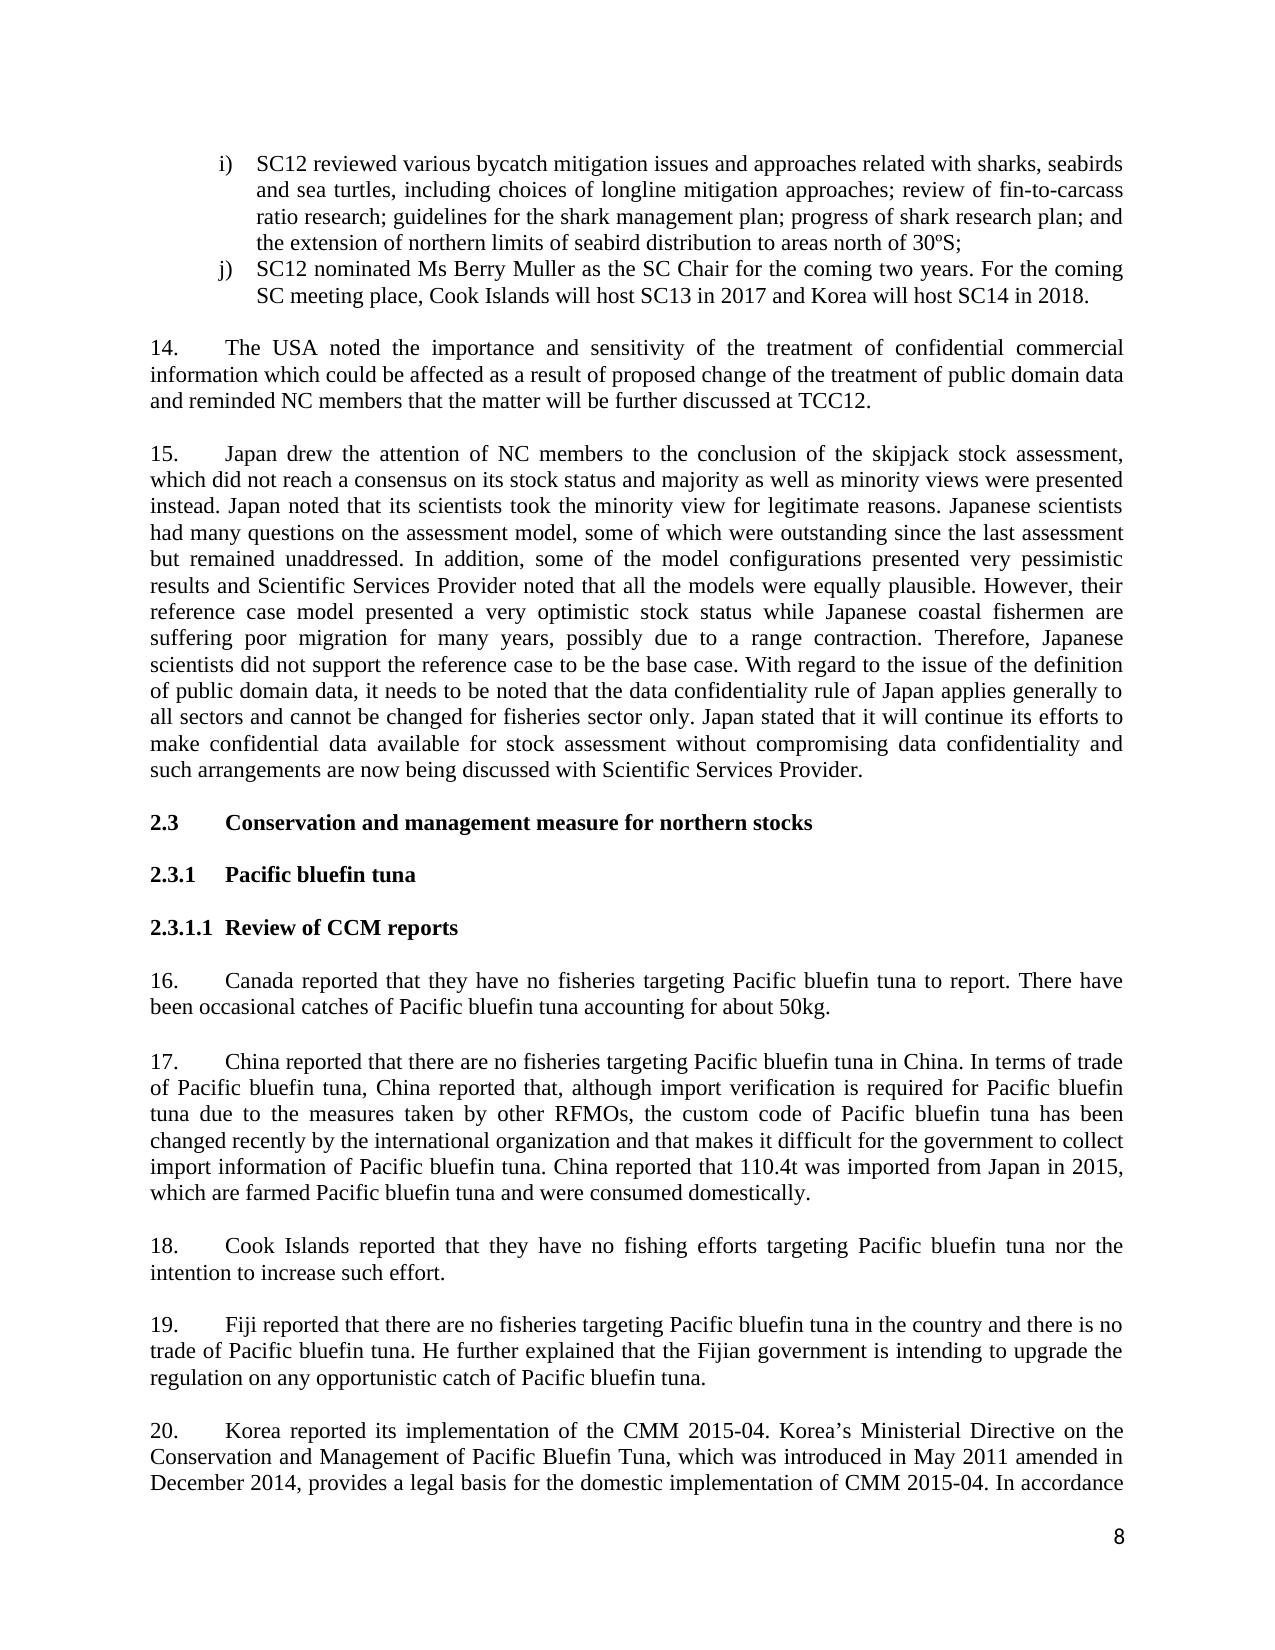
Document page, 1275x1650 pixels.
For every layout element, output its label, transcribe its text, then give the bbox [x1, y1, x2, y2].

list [150, 1417, 1125, 1496]
text 2.3 Conservation and management measure for northern stocks [150, 809, 1125, 835]
list Canada reported that they have no fisheries targeting Pacific bluefin tuna to report. There have been occasional catches of Pacific bluefin tuna accounting for about 50kg. [150, 967, 1125, 1020]
text 2.3.1.1 Review of CCM reports [150, 914, 1125, 941]
list Fiji reported that there are no fisheries targeting Pacific bluefin tuna in the country and there is no trade of Pacific bluefin tuna. He further explained that the Fijian government is intending to upgrade the regulation on any opportunistic catch of Pacific bluefin tuna. [150, 1311, 1125, 1390]
list Japan drew the attention of NC members to the conclusion of the skipjack stock assessment, which did not reach a consensus on its stock status and majority as well as minority views were presented instead. Japan noted that its scientists took the minority view for legitimate reasons. Japanese scientists had many questions on the assessment model, some of which were outstanding since the last assessment but remained unaddressed. In addition, some of the model configurations presented very pessimistic results and Scientific Services Provider noted that all the models were equally plausible. However, their reference case model presented a very optimistic stock status while Japanese coastal fishermen are suffering poor migration for many years, possibly due to a range contraction. Therefore, Japanese scientists did not support the reference case to be the base case. With regard to the issue of the definition of public domain data, it needs to be noted that the data confidentiality rule of Japan applies generally to all sectors and cannot be changed for fisheries sector only. Japan stated that it will continue its efforts to make confidential data available for stock assessment without compromising data confidentiality and such arrangements are now being discussed with Scientific Services Provider. [150, 440, 1125, 782]
list Cook Islands reported that they have no fishing efforts targeting Pacific bluefin tuna nor the intention to increase such effort. [150, 1232, 1125, 1285]
list China reported that there are no fisheries targeting Pacific bluefin tuna in China. In terms of trade of Pacific bluefin tuna, China reported that, although import verification is required for Pacific bluefin tuna due to the measures taken by other RFMOs, the custom code of Pacific bluefin tuna has been changed recently by the international organization and that makes it difficult for the government to collect import information of Pacific bluefin tuna. China reported that 110.4t was imported from Japan in 2015, which are farmed Pacific bluefin tuna and were consumed domestically. [150, 1048, 1125, 1206]
text j) SC12 nominated Ms Berry Muller as the SC Chair for the coming two years. For the coming SC meeting place, Cook Islands will host SC13 in 2017 and Korea will host SC14 in 2018. [219, 255, 1125, 308]
text i) SC12 reviewed various bycatch mitigation issues and approaches related with sharks, seabirds and sea turtles, including choices of longline mitigation approaches; review of fin-to-carcass ratio research; guidelines for the shark management plan; progress of shark research plan; and the extension of northern limits of seabird distribution to areas north of 30ºS; [219, 150, 1125, 255]
list The USA noted the importance and sensitivity of the treatment of confidential commercial information which could be affected as a result of proposed change of the treatment of public domain data and reminded NC members that the matter will be further discussed at TCC12. [150, 334, 1125, 413]
text 2.3.1 Pacific bluefin tuna [150, 862, 1125, 888]
